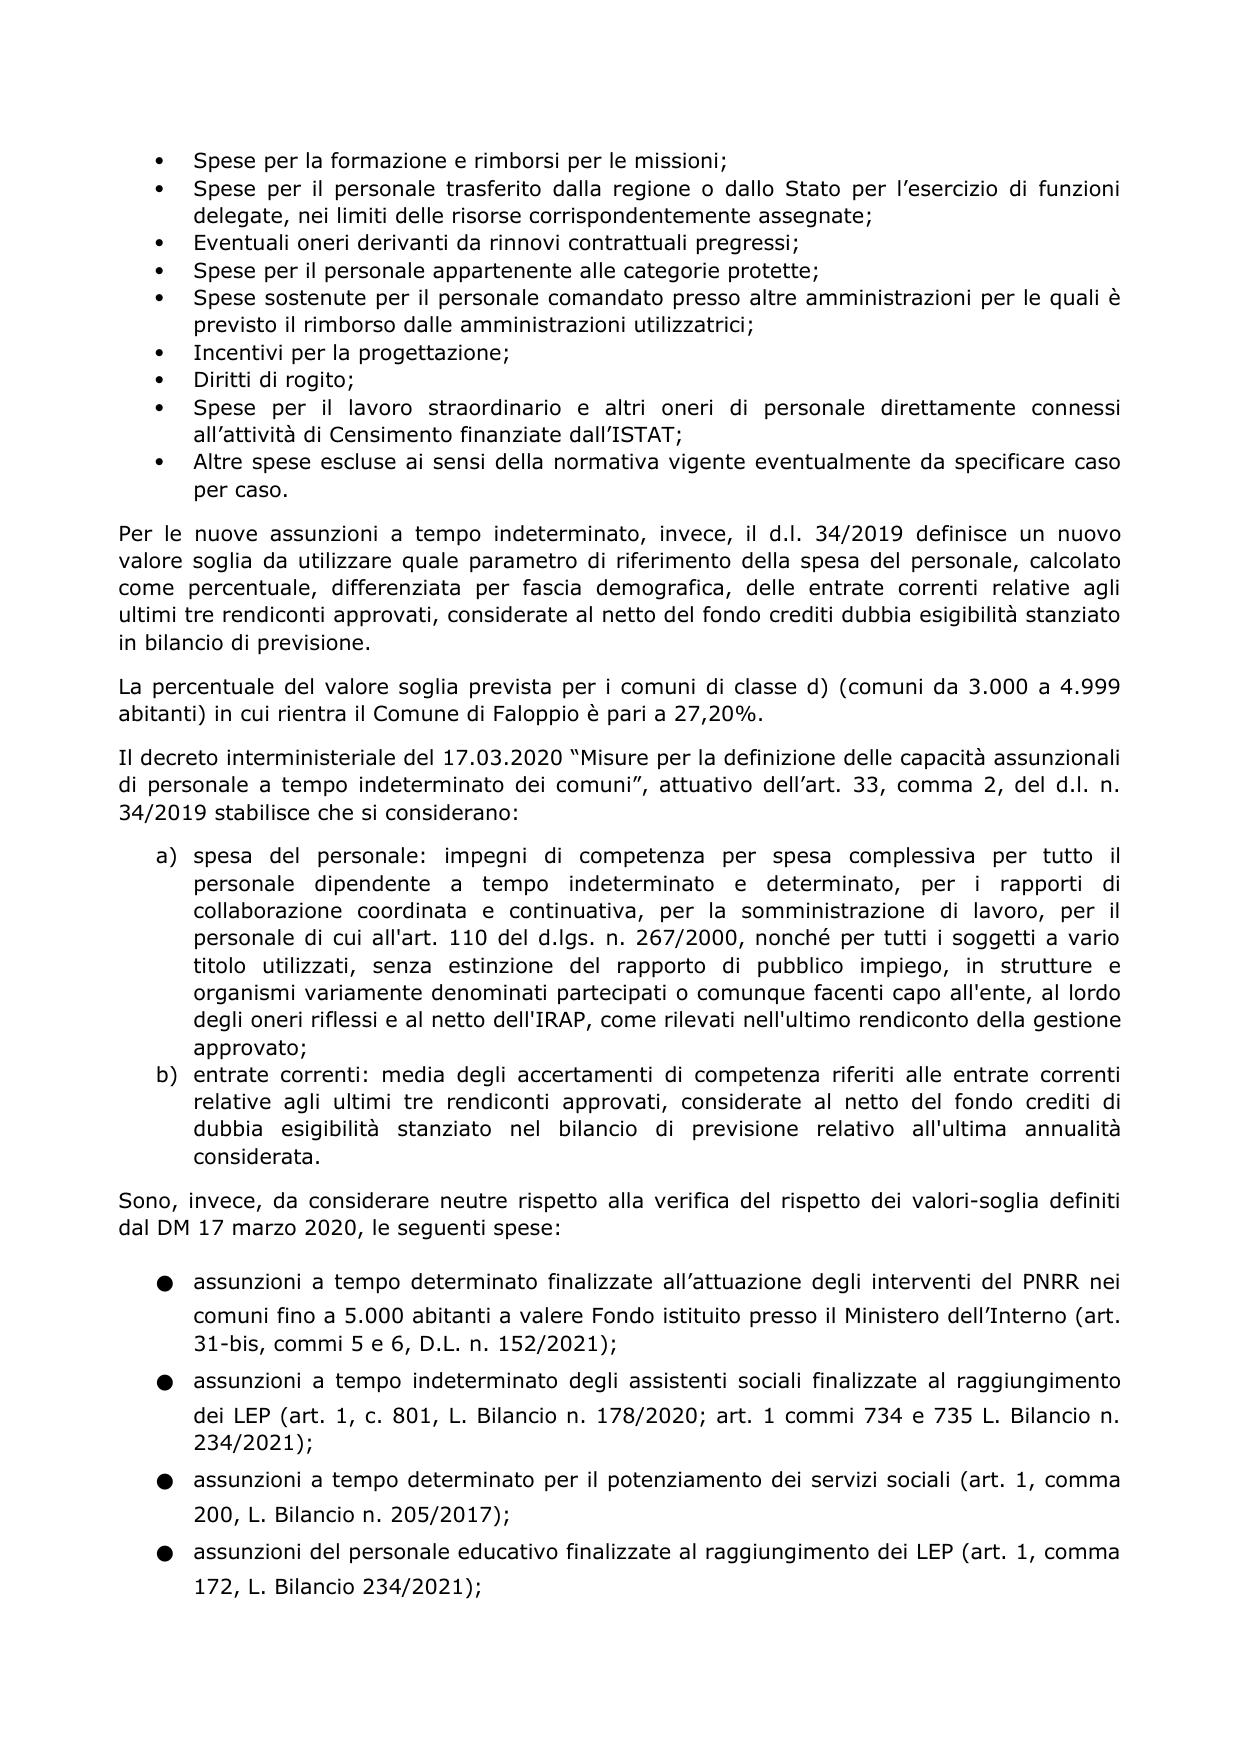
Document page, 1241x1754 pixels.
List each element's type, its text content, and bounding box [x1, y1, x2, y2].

list Incentivi per la progettazione; [156, 339, 1122, 364]
list Spese per il personale appartenente alle categorie protette; [156, 257, 1122, 282]
list Spese per il lavoro straordinario e altri oneri di personale direttamente connessi all’attività di Censimento finanziate dall’ISTAT; [156, 394, 1122, 447]
text Sono, invece, da considerare neutre rispetto alla verifica del rispetto dei valori-soglia definiti dal DM 17 marzo 2020, le seguenti spese: [118, 1187, 1122, 1240]
list Spese sostenute per il personale comandato presso altre amministrazioni per le quali è previsto il rimborso dalle amministrazioni utilizzatrici; [156, 284, 1122, 337]
list assunzioni a tempo indeterminato degli assistenti sociali finalizzate al raggiungimento dei LEP (art. 1, c. 801, L. Bilancio n. 178/2020; art. 1 commi 734 e 735 L. Bilancio n. 234/2021); [156, 1358, 1122, 1455]
text La percentuale del valore soglia prevista per i comuni di classe d) (comuni da 3.000 a 4.999 abitanti) in cui rientra il Comune di Faloppio è pari a 27,20%. [118, 673, 1122, 726]
list Eventuali oneri derivanti da rinnovi contrattuali pregressi; [156, 230, 1122, 255]
list assunzioni a tempo determinato finalizzate all’attuazione degli interventi del PNRR nei comuni fino a 5.000 abitanti a valere Fondo istituito presso il Ministero dell’Interno (art. 31-bis, commi 5 e 6, D.L. n. 152/2021); [156, 1258, 1122, 1356]
text Il decreto interministeriale del 17.03.2020 “Misure per la definizione delle capacità assunzionali di personale a tempo indeterminato dei comuni”, attuativo dell’art. 33, comma 2, del d.l. n. 34/2019 stabilisce che si considerano: [118, 744, 1122, 824]
text Per le nuove assunzioni a tempo indeterminato, invece, il d.l. 34/2019 definisce un nuovo valore soglia da utilizzare quale parametro di riferimento della spesa del personale, calcolato come percentuale, differenziata per fascia demografica, delle entrate correnti relative agli ultimi tre rendiconti approvati, considerate al netto del fondo crediti dubbia esigibilità stanziato in bilancio di previsione. [118, 520, 1122, 654]
list spesa del personale: impegni di competenza per spesa complessiva per tutto il personale dipendente a tempo indeterminato e determinato, per i rapporti di collaborazione coordinata e continuativa, per la somministrazione di lavoro, per il personale di cui all'art. 110 del d.lgs. n. 267/2000, nonché per tutti i soggetti a vario titolo utilizzati, senza estinzione del rapporto di pubblico impiego, in strutture e organismi variamente denominati partecipati o comunque facenti capo all'ente, al lordo degli oneri riflessi e al netto dell'IRAP, come rilevati nell'ultimo rendiconto della gestione approvato; [156, 843, 1122, 1059]
list Diritti di rogito; [156, 367, 1122, 392]
list entrate correnti: media degli accertamenti di competenza riferiti alle entrate correnti relative agli ultimi tre rendiconti approvati, considerate al netto del fondo crediti di dubbia esigibilità stanziato nel bilancio di previsione relativo all'ultima annualità considerata. [156, 1061, 1122, 1168]
list assunzioni del personale educativo finalizzate al raggiungimento dei LEP (art. 1, comma 172, L. Bilancio 234/2021); [156, 1529, 1122, 1599]
list Spese per la formazione e rimborsi per le missioni; [156, 148, 1122, 173]
list Spese per il personale trasferito dalla regione o dallo Stato per l’esercizio di funzioni delegate, nei limiti delle risorse corrispondentemente assegnate; [156, 175, 1122, 228]
list Altre spese escluse ai sensi della normativa vigente eventualmente da specificare caso per caso. [156, 449, 1122, 501]
list assunzioni a tempo determinato per il potenziamento dei servizi sociali (art. 1, comma 200, L. Bilancio n. 205/2017); [156, 1457, 1122, 1527]
